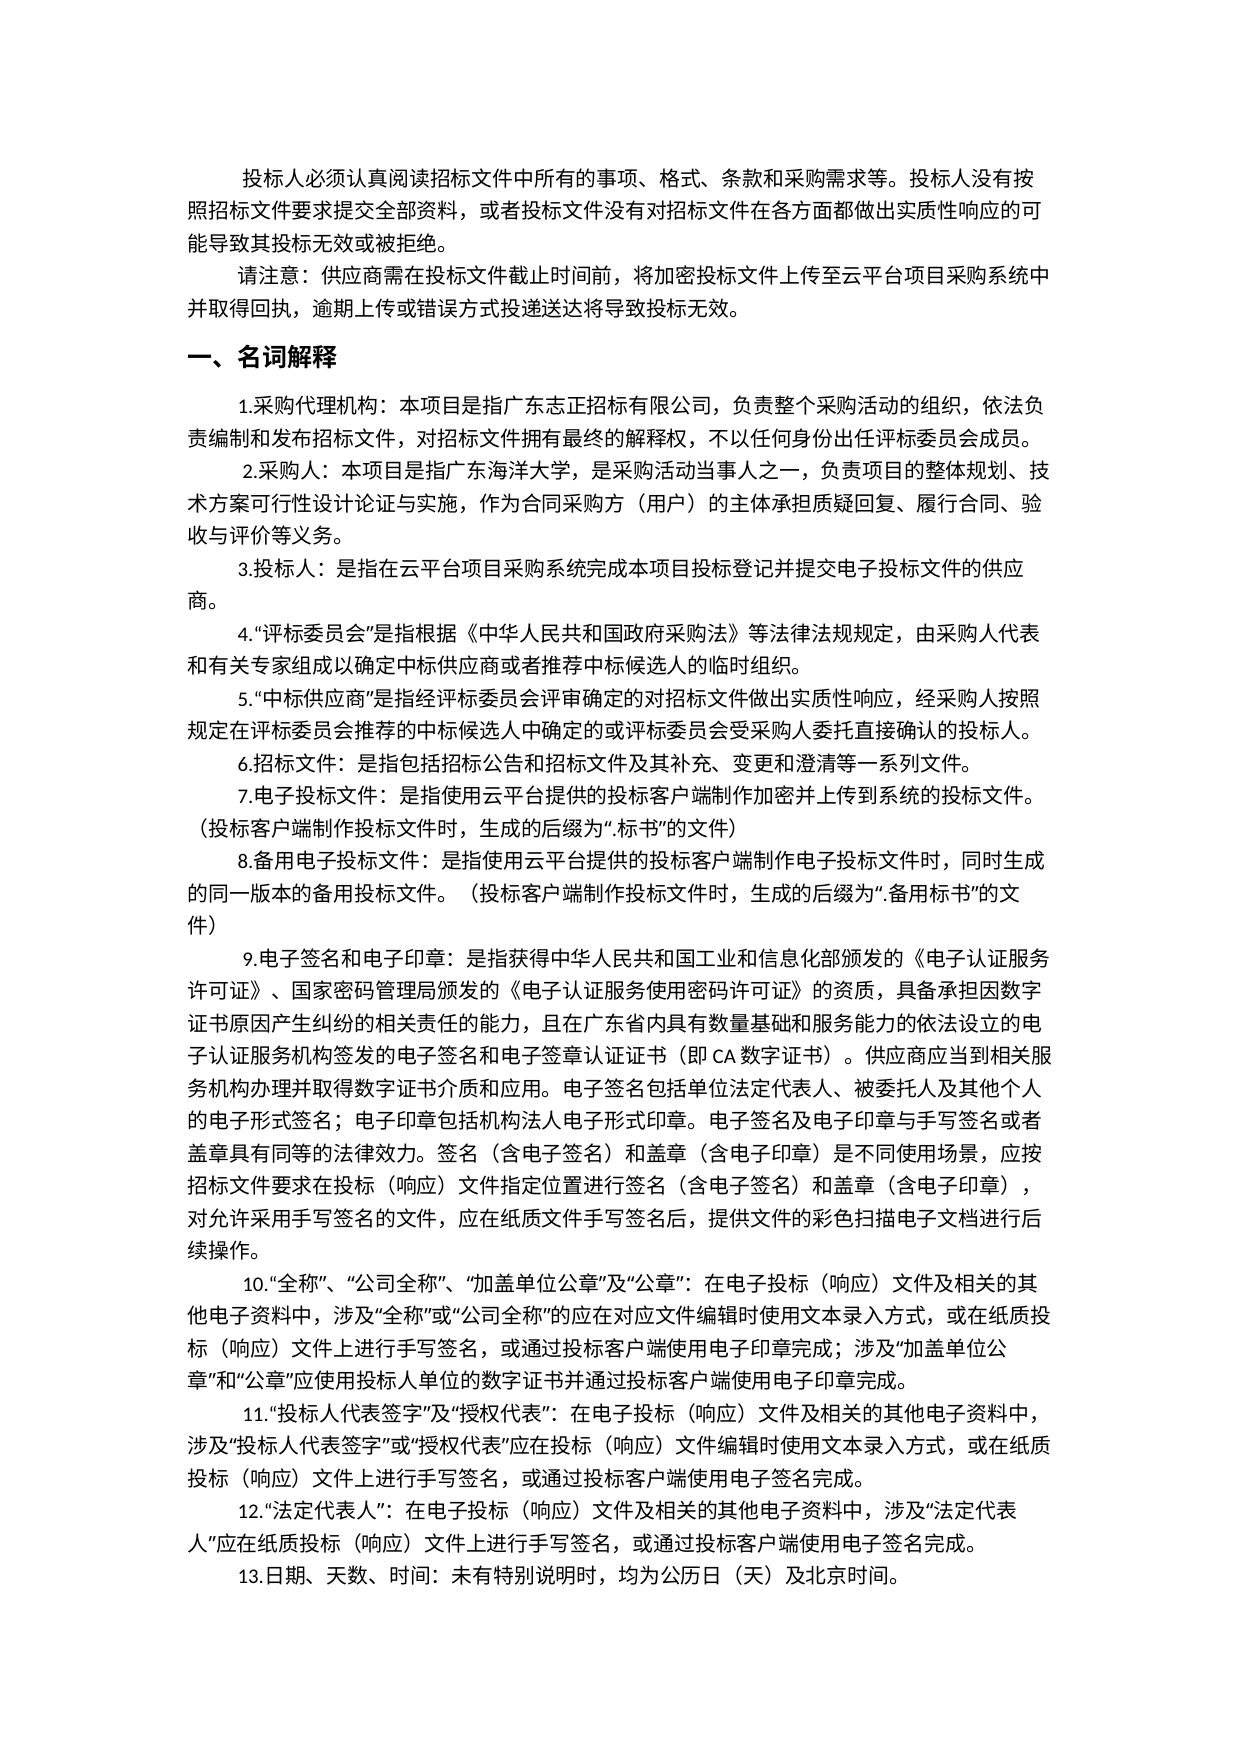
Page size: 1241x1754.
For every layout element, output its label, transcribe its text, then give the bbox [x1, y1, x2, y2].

text 5.“中标供应商”是指经评标委员会评审确定的对招标文件做出实质性响应，经采购人按照规定在评标委员会推荐的中标候选人中确定的或评标委员会受采购人委托直接确认的投标人。 [187, 682, 1053, 747]
text 9.电子签名和电子印章：是指获得中华人民共和国工业和信息化部颁发的《电子认证服务许可证》、国家密码管理局颁发的《电子认证服务使用密码许可证》的资质，具备承担因数字证书原因产生纠纷的相关责任的能力，且在广东省内具有数量基础和服务能力的依法设立的电子认证服务机构签发的电子签名和电子签章认证证书（即CA数字证书）。供应商应当到相关服务机构办理并取得数字证书介质和应用。电子签名包括单位法定代表人、被委托人及其他个人的电子形式签名；电子印章包括机构法人电子形式印章。电子签名及电子印章与手写签名或者盖章具有同等的法律效力。签名（含电子签名）和盖章（含电子印章）是不同使用场景，应按招标文件要求在投标（响应）文件指定位置进行签名（含电子签名）和盖章（含电子印章），对允许采用手写签名的文件，应在纸质文件手写签名后，提供文件的彩色扫描电子文档进行后续操作。 [187, 942, 1053, 1267]
text 投标人必须认真阅读招标文件中所有的事项、格式、条款和采购需求等。投标人没有按照招标文件要求提交全部资料，或者投标文件没有对招标文件在各方面都做出实质性响应的可能导致其投标无效或被拒绝。 [187, 162, 1053, 259]
text 13.日期、天数、时间：未有特别说明时，均为公历日（天）及北京时间。 [187, 1559, 1053, 1592]
text 一、名词解释 [187, 324, 1053, 389]
text 7.电子投标文件：是指使用云平台提供的投标客户端制作加密并上传到系统的投标文件。（投标客户端制作投标文件时，生成的后缀为“.标书”的文件） [187, 779, 1053, 844]
text 6.招标文件：是指包括招标公告和招标文件及其补充、变更和澄清等一系列文件。 [187, 747, 1053, 779]
text 10.“全称”、“公司全称”、“加盖单位公章”及“公章”：在电子投标（响应）文件及相关的其他电子资料中，涉及“全称”或“公司全称”的应在对应文件编辑时使用文本录入方式，或在纸质投标（响应）文件上进行手写签名，或通过投标客户端使用电子印章完成；涉及“加盖单位公章”和“公章”应使用投标人单位的数字证书并通过投标客户端使用电子印章完成。 [187, 1267, 1053, 1397]
text 1.采购代理机构：本项目是指广东志正招标有限公司，负责整个采购活动的组织，依法负责编制和发布招标文件，对招标文件拥有最终的解释权，不以任何身份出任评标委员会成员。 [187, 389, 1053, 454]
text 2.采购人：本项目是指广东海洋大学，是采购活动当事人之一，负责项目的整体规划、技术方案可行性设计论证与实施，作为合同采购方（用户）的主体承担质疑回复、履行合同、验收与评价等义务。 [187, 454, 1053, 552]
text 11.“投标人代表签字”及“授权代表”：在电子投标（响应）文件及相关的其他电子资料中，涉及“投标人代表签字”或“授权代表”应在投标（响应）文件编辑时使用文本录入方式，或在纸质投标（响应）文件上进行手写签名，或通过投标客户端使用电子签名完成。 [187, 1397, 1053, 1494]
text 3.投标人：是指在云平台项目采购系统完成本项目投标登记并提交电子投标文件的供应商。 [187, 552, 1053, 617]
text 12.“法定代表人”：在电子投标（响应）文件及相关的其他电子资料中，涉及“法定代表人”应在纸质投标（响应）文件上进行手写签名，或通过投标客户端使用电子签名完成。 [187, 1494, 1053, 1559]
text 8.备用电子投标文件：是指使用云平台提供的投标客户端制作电子投标文件时，同时生成的同一版本的备用投标文件。（投标客户端制作投标文件时，生成的后缀为“.备用标书”的文件） [187, 844, 1053, 942]
text 请注意：供应商需在投标文件截止时间前，将加密投标文件上传至云平台项目采购系统中并取得回执，逾期上传或错误方式投递送达将导致投标无效。 [187, 259, 1053, 324]
text 4.“评标委员会”是指根据《中华人民共和国政府采购法》等法律法规规定，由采购人代表和有关专家组成以确定中标供应商或者推荐中标候选人的临时组织。 [187, 617, 1053, 682]
